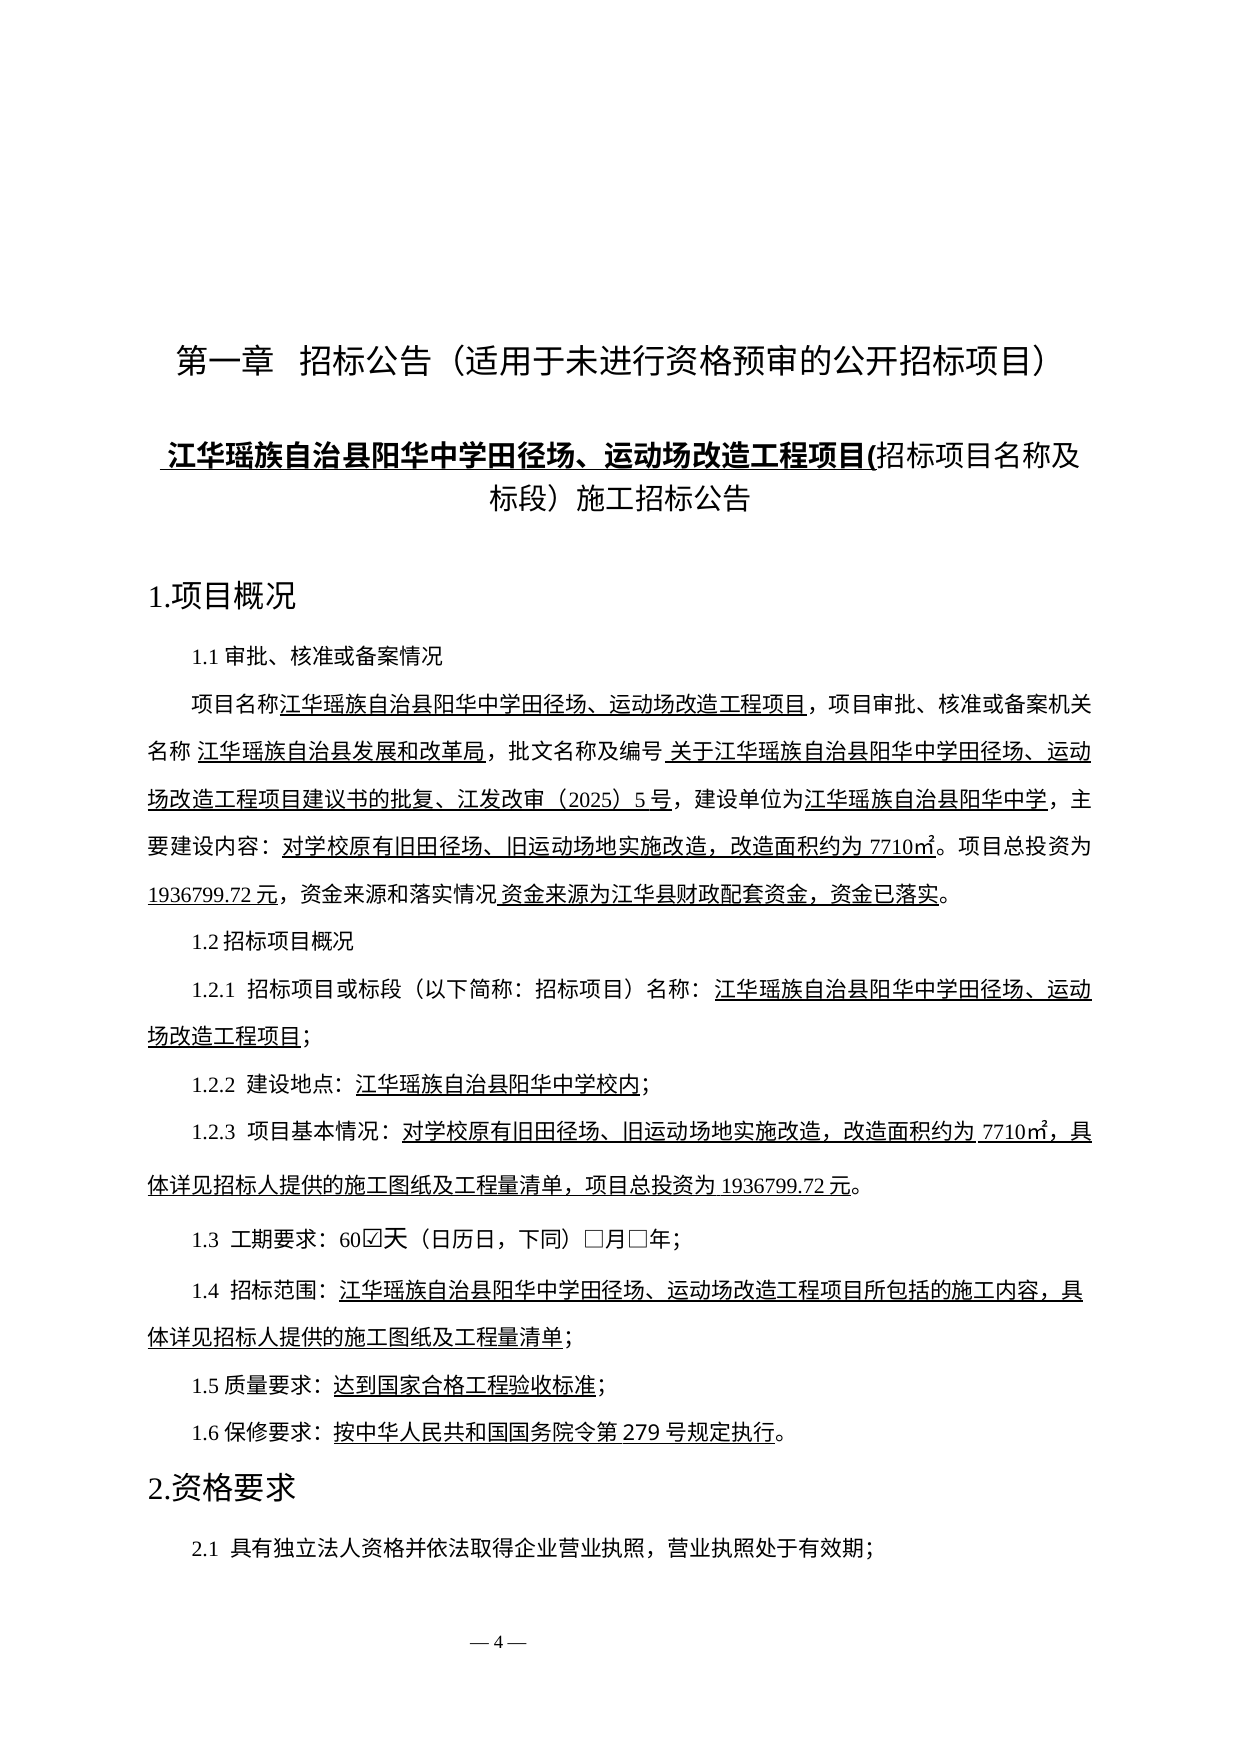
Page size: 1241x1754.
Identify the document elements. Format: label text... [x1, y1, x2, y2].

text 江华瑶族自治县阳华中学田径场、运动场改造工程项目(招标项目名称及标段）施工招标公告 [148, 433, 1092, 518]
text 1.6 保修要求：按中华人民共和国国务院令第279 号规定执行。 [148, 1415, 1092, 1447]
subtitle 1.项目概况 [148, 572, 1092, 617]
text 1.2.1 招标项目或标段（以下简称：招标项目）名称：江华瑶族自治县阳华中学田径场、运动场改造工程项目； [148, 972, 1092, 1051]
text 1.3 工期要求：60☑天（日历日，下同）□月□年； [148, 1218, 1092, 1255]
text 2.1 具有独立法人资格并依法取得企业营业执照，营业执照处于有效期； [148, 1531, 1092, 1562]
text 1.2.3 项目基本情况：对学校原有旧田径场、旧运动场地实施改造，改造面积约为7710㎡，具体详见招标人提供的施工图纸及工程量清单，项目总投资为1936799.72元。 [148, 1114, 1092, 1200]
subtitle 2.资格要求 [148, 1463, 1092, 1508]
text 1.4 招标范围：江华瑶族自治县阳华中学田径场、运动场改造工程项目所包括的施工内容，具体详见招标人提供的施工图纸及工程量清单； [148, 1273, 1092, 1352]
text 1.5 质量要求：达到国家合格工程验收标准； [148, 1368, 1092, 1399]
text 1.2招标项目概况 [148, 924, 1092, 956]
text 1.1 审批、核准或备案情况 [148, 639, 1092, 671]
subtitle 招标公告（适用于未进行资格预审的公开招标项目） [148, 334, 1092, 383]
text 1.2.2 建设地点：江华瑶族自治县阳华中学校内； [148, 1067, 1092, 1098]
text 项目名称江华瑶族自治县阳华中学田径场、运动场改造工程项目，项目审批、核准或备案机关名称 江华瑶族自治县发展和改革局，批文名称及编号 关于江华瑶族自治县阳华中学田径场、运动场改造工程项目建议书的批复、江发改审（2025）5号，建设单位为江华瑶族自治县阳华中学，主要建设内容：对学校原有旧田径场、旧运动场地实施改造，改造面积约为7710㎡。项目总投资为1936799.72元，资金来源和落实情况 资金来源为江华县财政配套资金，资金已落实。 [148, 687, 1092, 908]
